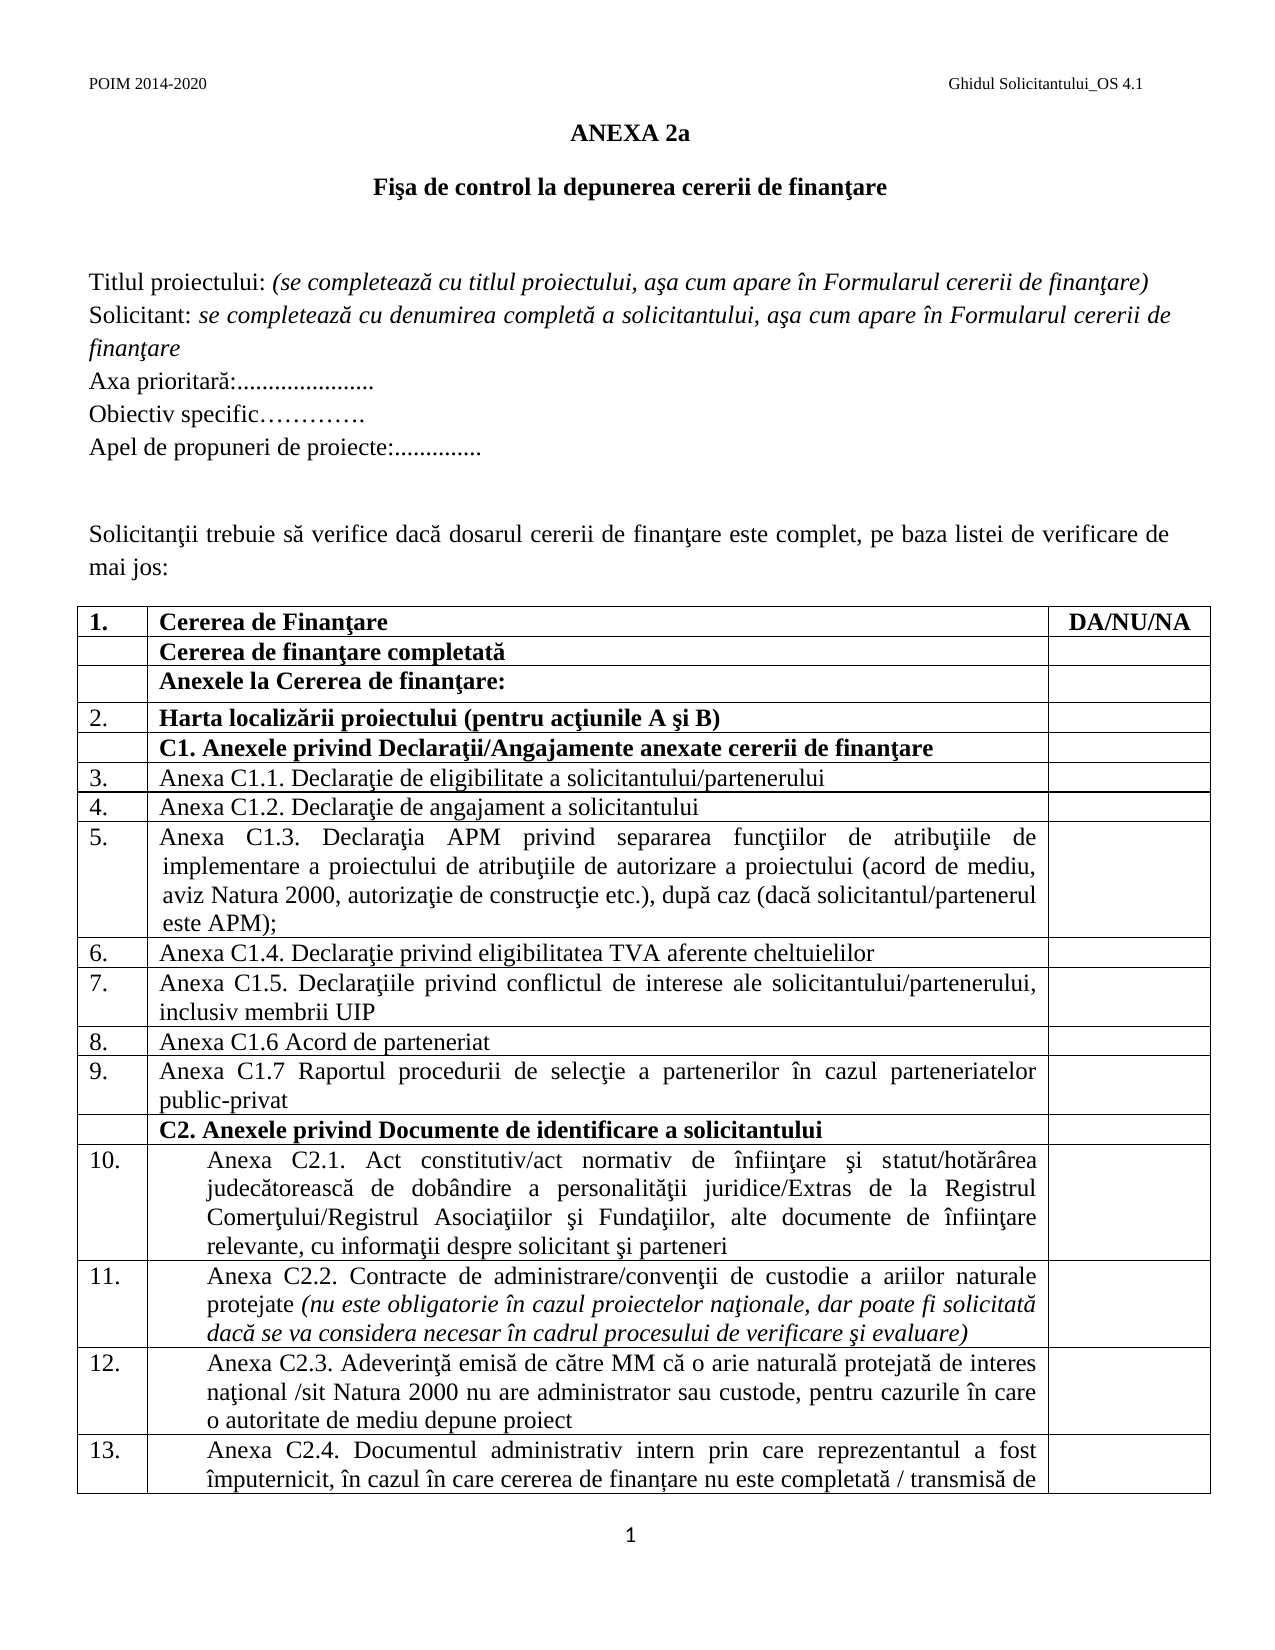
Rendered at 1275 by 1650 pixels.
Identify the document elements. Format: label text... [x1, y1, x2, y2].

table_cell [78, 637, 147, 665]
table_cell [1049, 793, 1210, 821]
table_cell [1049, 666, 1210, 702]
table_cell Anexa C1.7 Raportul procedurii de selecţie a partenerilor în cazul parteneriatelor public-privat [148, 1056, 1048, 1114]
table_cell Anexa C2.1. Act constitutiv/act normativ de înfiinţare şi statut/hotărârea judecătorească de dobândire a personalităţii juridice/Extras de la Registrul Comerţului/Registrul Asociaţiilor şi Fundaţiilor, alte documente de înfiinţare relevante, cu informaţii despre solicitant şi parteneri [148, 1145, 1048, 1260]
text Fişa de control la depunerea cererii de finanţare [89, 172, 1172, 201]
table_cell [78, 1435, 147, 1493]
table_cell C2. Anexele privind Documente de identificare a solicitantului [148, 1115, 1048, 1144]
table_cell [1049, 822, 1210, 937]
table_cell Anexa C2.3. Adeverinţă emisă de către MM că o arie naturală protejată de interes naţional /sit Natura 2000 nu are administrator sau custode, pentru cazurile în care o autoritate de mediu depune proiect [148, 1348, 1048, 1434]
text ANEXA 2a [89, 118, 1172, 147]
table_cell Anexa C1.6 Acord de parteneriat [148, 1027, 1048, 1055]
table_cell Cererea de finanţare completată [148, 637, 1048, 665]
table_cell Anexa C2.2. Contracte de administrare/convenţii de custodie a ariilor naturale protejate (nu este obligatorie în cazul proiectelor naţionale, dar poate fi solicitată dacă se va considera necesar în cadrul procesului de verificare şi evaluare) [148, 1261, 1048, 1347]
table_cell [78, 1145, 147, 1260]
table_cell [78, 822, 147, 937]
table_cell [78, 1056, 147, 1114]
text Solicitanţii trebuie să verifice dacă dosarul cererii de finanţare este complet, pe baza listei de verificare de mai jos: [89, 519, 1172, 581]
text Axa prioritară:...................... [89, 366, 1172, 395]
table_cell Anexele la Cererea de finanţare: [148, 666, 1048, 702]
text Apel de propuneri de proiecte:.............. [89, 432, 1172, 461]
table_cell [78, 1261, 147, 1347]
table_cell [78, 666, 147, 702]
table_cell [1049, 733, 1210, 762]
table_header [78, 607, 147, 636]
table_cell [78, 968, 147, 1026]
table_cell Anexa C1.2. Declaraţie de angajament a solicitantului [148, 793, 1048, 821]
table_header DA/NU/NA [1049, 607, 1210, 636]
table_cell [1049, 1435, 1210, 1493]
table_cell Anexa C1.1. Declaraţie de eligibilitate a solicitantului/partenerului [148, 763, 1048, 791]
table_cell [78, 1115, 147, 1144]
table_cell [1049, 1261, 1210, 1347]
table_cell [1049, 637, 1210, 665]
table_cell [78, 1027, 147, 1055]
table_cell [78, 763, 147, 791]
table_cell Harta localizării proiectului (pentru acţiunile A şi B) [148, 703, 1048, 732]
table_cell [78, 733, 147, 762]
text Obiectiv specific…………. [89, 399, 1172, 428]
table_header Cererea de Finanţare [148, 607, 1048, 636]
text Solicitant: se completează cu denumirea completă a solicitantului, aşa cum apare în Formularul cererii de finanţare [89, 300, 1172, 362]
table_cell [78, 703, 147, 732]
table_cell [1049, 1115, 1210, 1144]
table_cell [78, 1348, 147, 1434]
table_cell [1049, 1348, 1210, 1434]
table_cell [1049, 1056, 1210, 1114]
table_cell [148, 1435, 1048, 1493]
table_cell [1049, 763, 1210, 791]
table_cell Anexa C1.5. Declaraţiile privind conflictul de interese ale solicitantului/partenerului, inclusiv membrii UIP [148, 968, 1048, 1026]
table_cell [1049, 938, 1210, 967]
table_cell C1. Anexele privind Declaraţii/Angajamente anexate cererii de finanţare [148, 733, 1048, 762]
table_cell [78, 793, 147, 821]
table_cell [1049, 1145, 1210, 1260]
text Titlul proiectului: (se completează cu titlul proiectului, aşa cum apare în Formularul cererii de finanţare) [89, 267, 1172, 296]
table_cell [1049, 968, 1210, 1026]
table_cell [78, 938, 147, 967]
table_cell Anexa C1.4. Declaraţie privind eligibilitatea TVA aferente cheltuielilor [148, 938, 1048, 967]
table_cell [1049, 1027, 1210, 1055]
table_cell Anexa C1.3. Declaraţia APM privind separarea funcţiilor de atribuţiile de implementare a proiectului de atribuţiile de autorizare a proiectului (acord de mediu, aviz Natura 2000, autorizaţie de construcţie etc.), după caz (dacă solicitantul/partenerul este APM); [148, 822, 1048, 937]
table_cell [1049, 703, 1210, 732]
